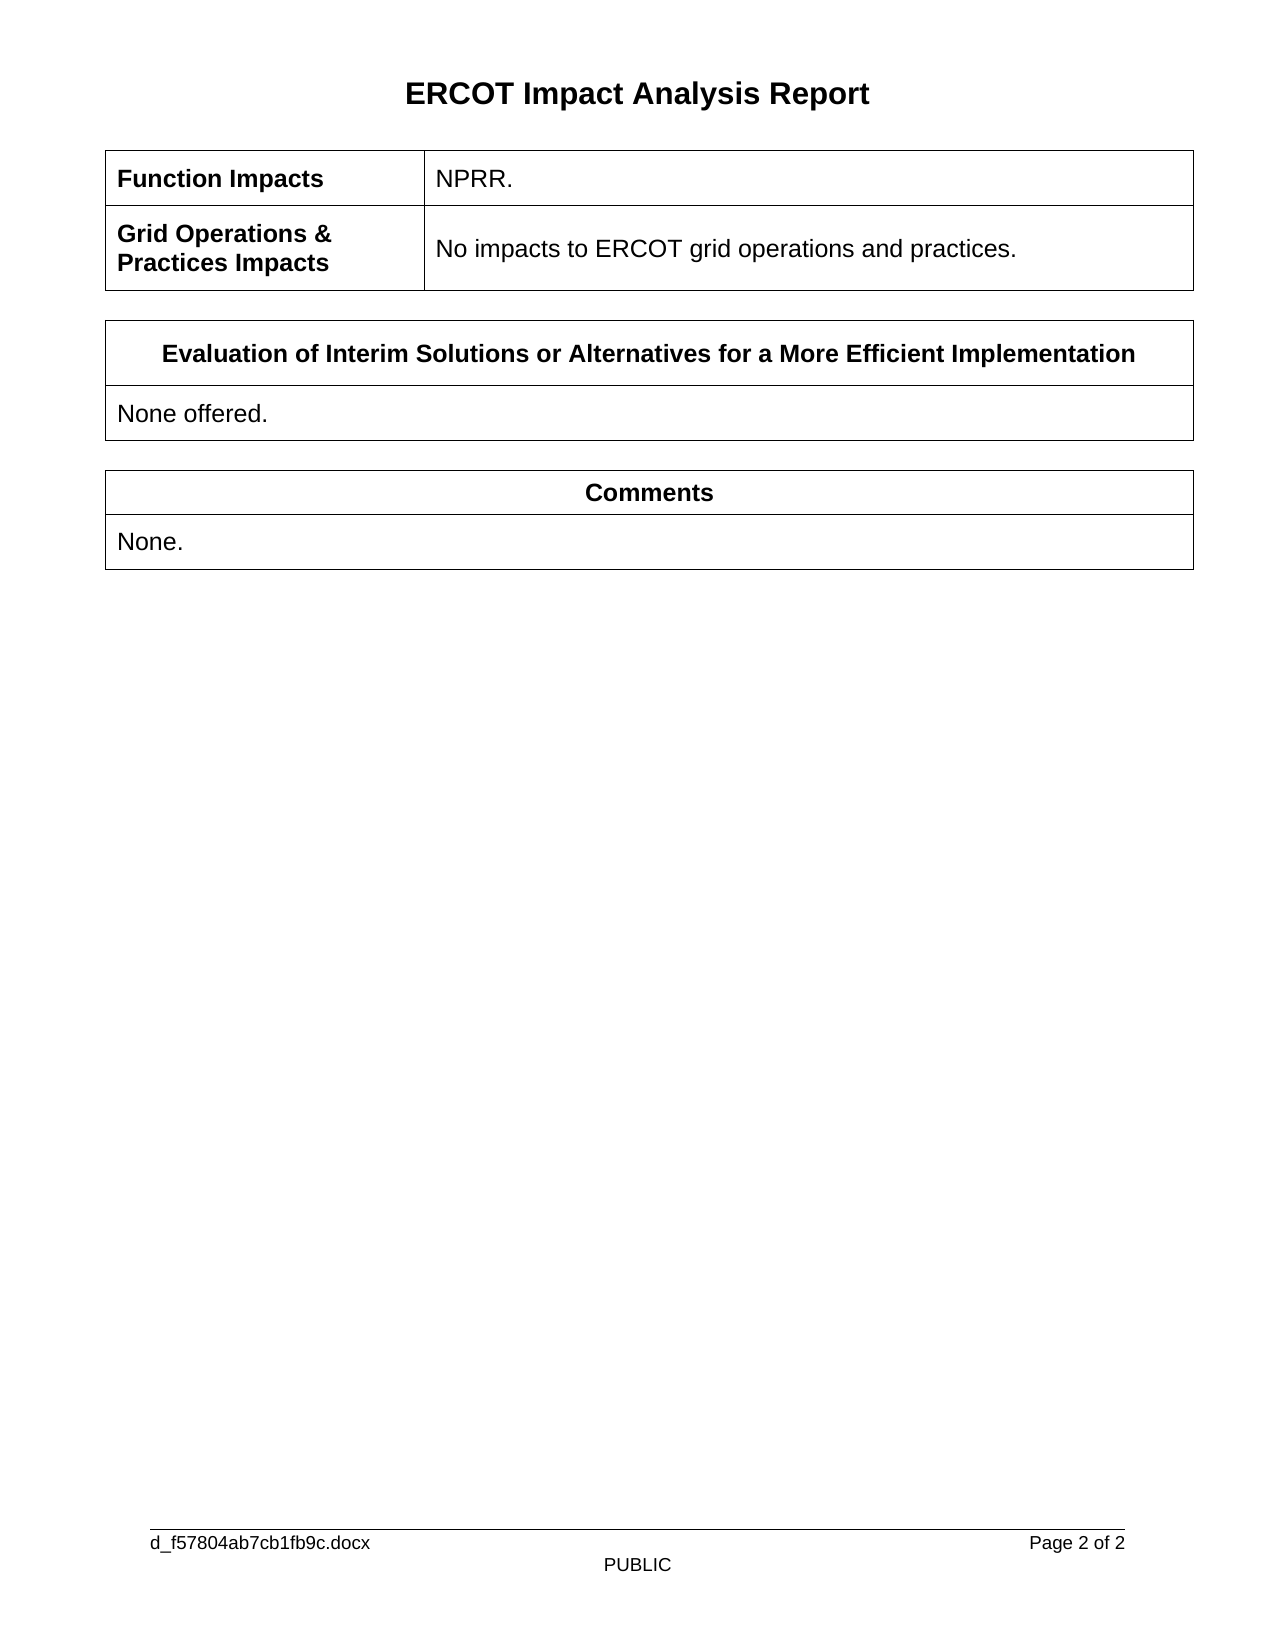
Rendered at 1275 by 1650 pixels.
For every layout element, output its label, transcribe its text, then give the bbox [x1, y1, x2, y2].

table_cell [106, 151, 424, 205]
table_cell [425, 151, 1193, 205]
table_cell None offered. [106, 386, 1193, 440]
table_cell Grid Operations & Practices Impacts [106, 206, 424, 290]
table_header Comments [106, 471, 1193, 514]
table_header Evaluation of Interim Solutions or Alternatives for a More Efficient Implementation [106, 321, 1193, 385]
table_cell No impacts to ERCOT grid operations and practices. [425, 206, 1193, 290]
table_cell None. [106, 515, 1193, 569]
